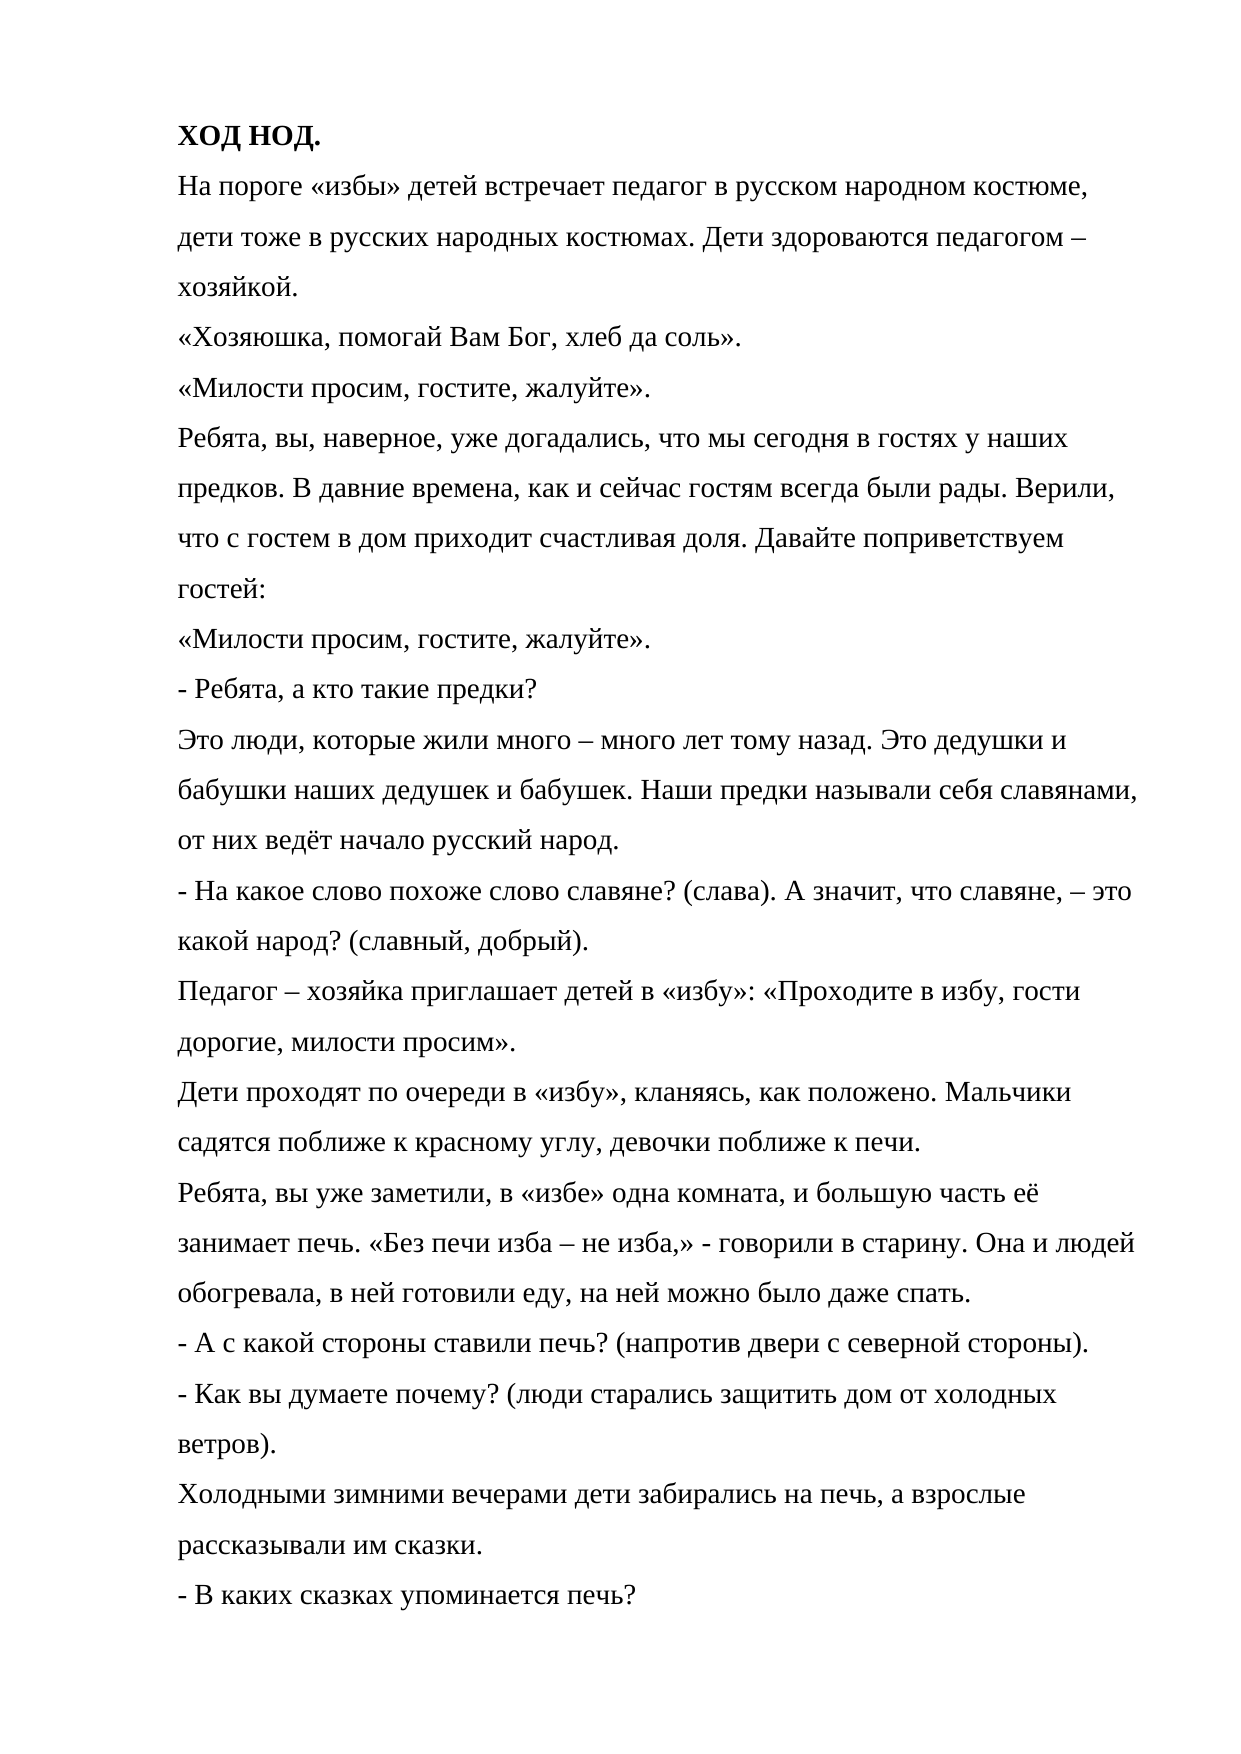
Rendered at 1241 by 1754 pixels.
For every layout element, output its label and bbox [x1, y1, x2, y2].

text [177, 118, 1152, 1611]
